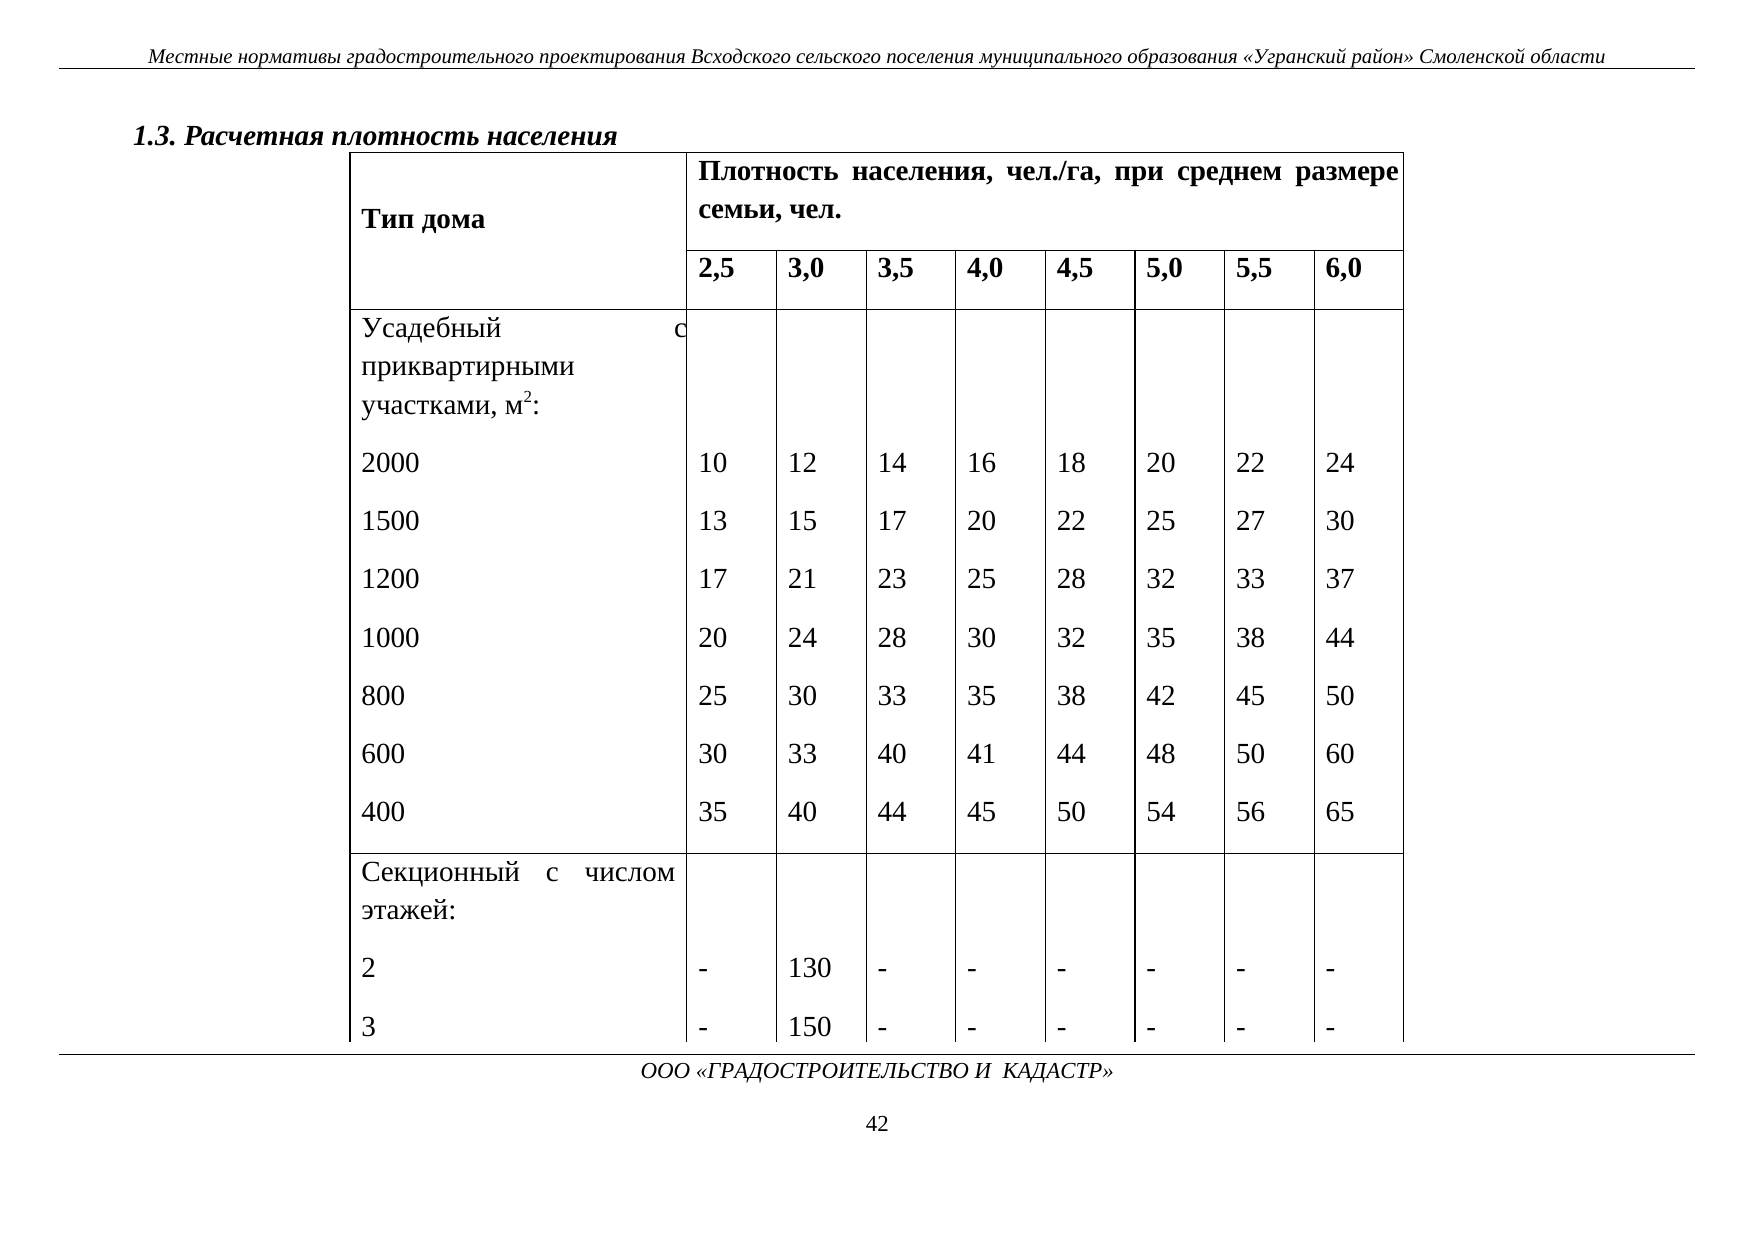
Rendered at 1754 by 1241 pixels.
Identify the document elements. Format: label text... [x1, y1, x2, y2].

table_cell - [867, 951, 955, 1009]
table_cell 48 [1136, 736, 1224, 794]
table_cell [1225, 310, 1314, 445]
table_cell 41 [956, 736, 1045, 794]
table_cell [956, 310, 1045, 445]
table_cell 15 [777, 503, 866, 562]
table_cell - [1136, 951, 1224, 1009]
table_cell 800 [351, 678, 686, 736]
table_cell - [687, 1009, 776, 1042]
table_cell 45 [1225, 678, 1314, 736]
table_cell 3,5 [867, 251, 955, 309]
table_cell 50 [1315, 678, 1403, 736]
table_cell 2000 [351, 445, 686, 503]
table_cell [777, 310, 866, 445]
table_cell 37 [1315, 562, 1403, 620]
table_cell 22 [1046, 503, 1134, 562]
table_cell 20 [1136, 445, 1224, 503]
table_cell 44 [1315, 620, 1403, 678]
table_cell 33 [867, 678, 955, 736]
table_cell [1315, 854, 1403, 951]
table_cell 130 [777, 951, 866, 1009]
table_cell 35 [1136, 620, 1224, 678]
table_cell 23 [867, 562, 955, 620]
table_cell 17 [867, 503, 955, 562]
table_cell - [1046, 951, 1134, 1009]
table_cell 21 [777, 562, 866, 620]
table_cell 13 [687, 503, 776, 562]
table_cell 65 [1315, 795, 1403, 853]
table_header Тип дома [351, 153, 686, 309]
table_cell 600 [351, 736, 686, 794]
table_cell - [956, 1009, 1045, 1042]
table_cell 1200 [351, 562, 686, 620]
table_cell - [1315, 1009, 1403, 1042]
table_cell 3 [351, 1009, 686, 1042]
table_cell 10 [687, 445, 776, 503]
table_cell 35 [956, 678, 1045, 736]
table_cell - [1136, 1009, 1224, 1042]
table_cell 400 [351, 795, 686, 853]
table_cell 50 [1225, 736, 1314, 794]
table_cell 25 [956, 562, 1045, 620]
table_cell 5,5 [1225, 251, 1314, 309]
table_cell 60 [1315, 736, 1403, 794]
table_cell [956, 854, 1045, 951]
table_cell - [867, 1009, 955, 1042]
table_cell 20 [687, 620, 776, 678]
table_cell 25 [687, 678, 776, 736]
table_cell 32 [1046, 620, 1134, 678]
table_cell 35 [687, 795, 776, 853]
table_cell - [1046, 1009, 1134, 1042]
table_cell 40 [777, 795, 866, 853]
table_cell 24 [777, 620, 866, 678]
table_cell 38 [1046, 678, 1134, 736]
table_cell [1225, 854, 1314, 951]
table_cell 25 [1136, 503, 1224, 562]
table_cell 54 [1136, 795, 1224, 853]
table_cell 6,0 [1315, 251, 1403, 309]
table_cell [1136, 310, 1224, 445]
table_cell 150 [777, 1009, 866, 1042]
table_cell 45 [956, 795, 1045, 853]
table_cell 33 [1225, 562, 1314, 620]
table_cell [777, 854, 866, 951]
table_cell 2,5 [687, 251, 776, 309]
table_cell 24 [1315, 445, 1403, 503]
table_cell 4,5 [1046, 251, 1134, 309]
table_cell 40 [867, 736, 955, 794]
table_cell 44 [1046, 736, 1134, 794]
table_cell [1046, 854, 1134, 951]
table_cell - [1225, 951, 1314, 1009]
table_cell 1500 [351, 503, 686, 562]
table_cell 27 [1225, 503, 1314, 562]
table_cell 18 [1046, 445, 1134, 503]
table_cell 5,0 [1136, 251, 1224, 309]
table_cell 4,0 [956, 251, 1045, 309]
table_cell 28 [1046, 562, 1134, 620]
table_cell Секционный с числом этажей: [351, 854, 686, 951]
table_cell - [956, 951, 1045, 1009]
table_cell 44 [867, 795, 955, 853]
table_cell 22 [1225, 445, 1314, 503]
table_cell [687, 854, 776, 951]
table_cell 30 [687, 736, 776, 794]
table_cell 14 [867, 445, 955, 503]
table_header Плотность населения, чел./га, при среднем размере семьи, чел. [687, 153, 1403, 249]
table_cell [1315, 310, 1403, 445]
table_cell 32 [1136, 562, 1224, 620]
table_cell 50 [1046, 795, 1134, 853]
table_cell [687, 310, 776, 445]
table_cell 28 [867, 620, 955, 678]
table_cell Усадебный с приквартирными участками, м2: [351, 310, 686, 445]
table_cell [1136, 854, 1224, 951]
table_cell 20 [956, 503, 1045, 562]
table_cell 1000 [351, 620, 686, 678]
table_cell 38 [1225, 620, 1314, 678]
list 1.3. Расчетная плотность населения [59, 118, 1695, 152]
table_cell - [1315, 951, 1403, 1009]
table_cell 33 [777, 736, 866, 794]
table_cell 2 [351, 951, 686, 1009]
table_cell 17 [687, 562, 776, 620]
table_cell - [1225, 1009, 1314, 1042]
table_cell [1046, 310, 1134, 445]
table_cell 16 [956, 445, 1045, 503]
table_cell 56 [1225, 795, 1314, 853]
table_cell 30 [956, 620, 1045, 678]
table_cell - [687, 951, 776, 1009]
table_cell 30 [777, 678, 866, 736]
table_cell 3,0 [777, 251, 866, 309]
table_cell [867, 854, 955, 951]
table_cell [867, 310, 955, 445]
table_cell 42 [1136, 678, 1224, 736]
table_cell 12 [777, 445, 866, 503]
table_cell 30 [1315, 503, 1403, 562]
